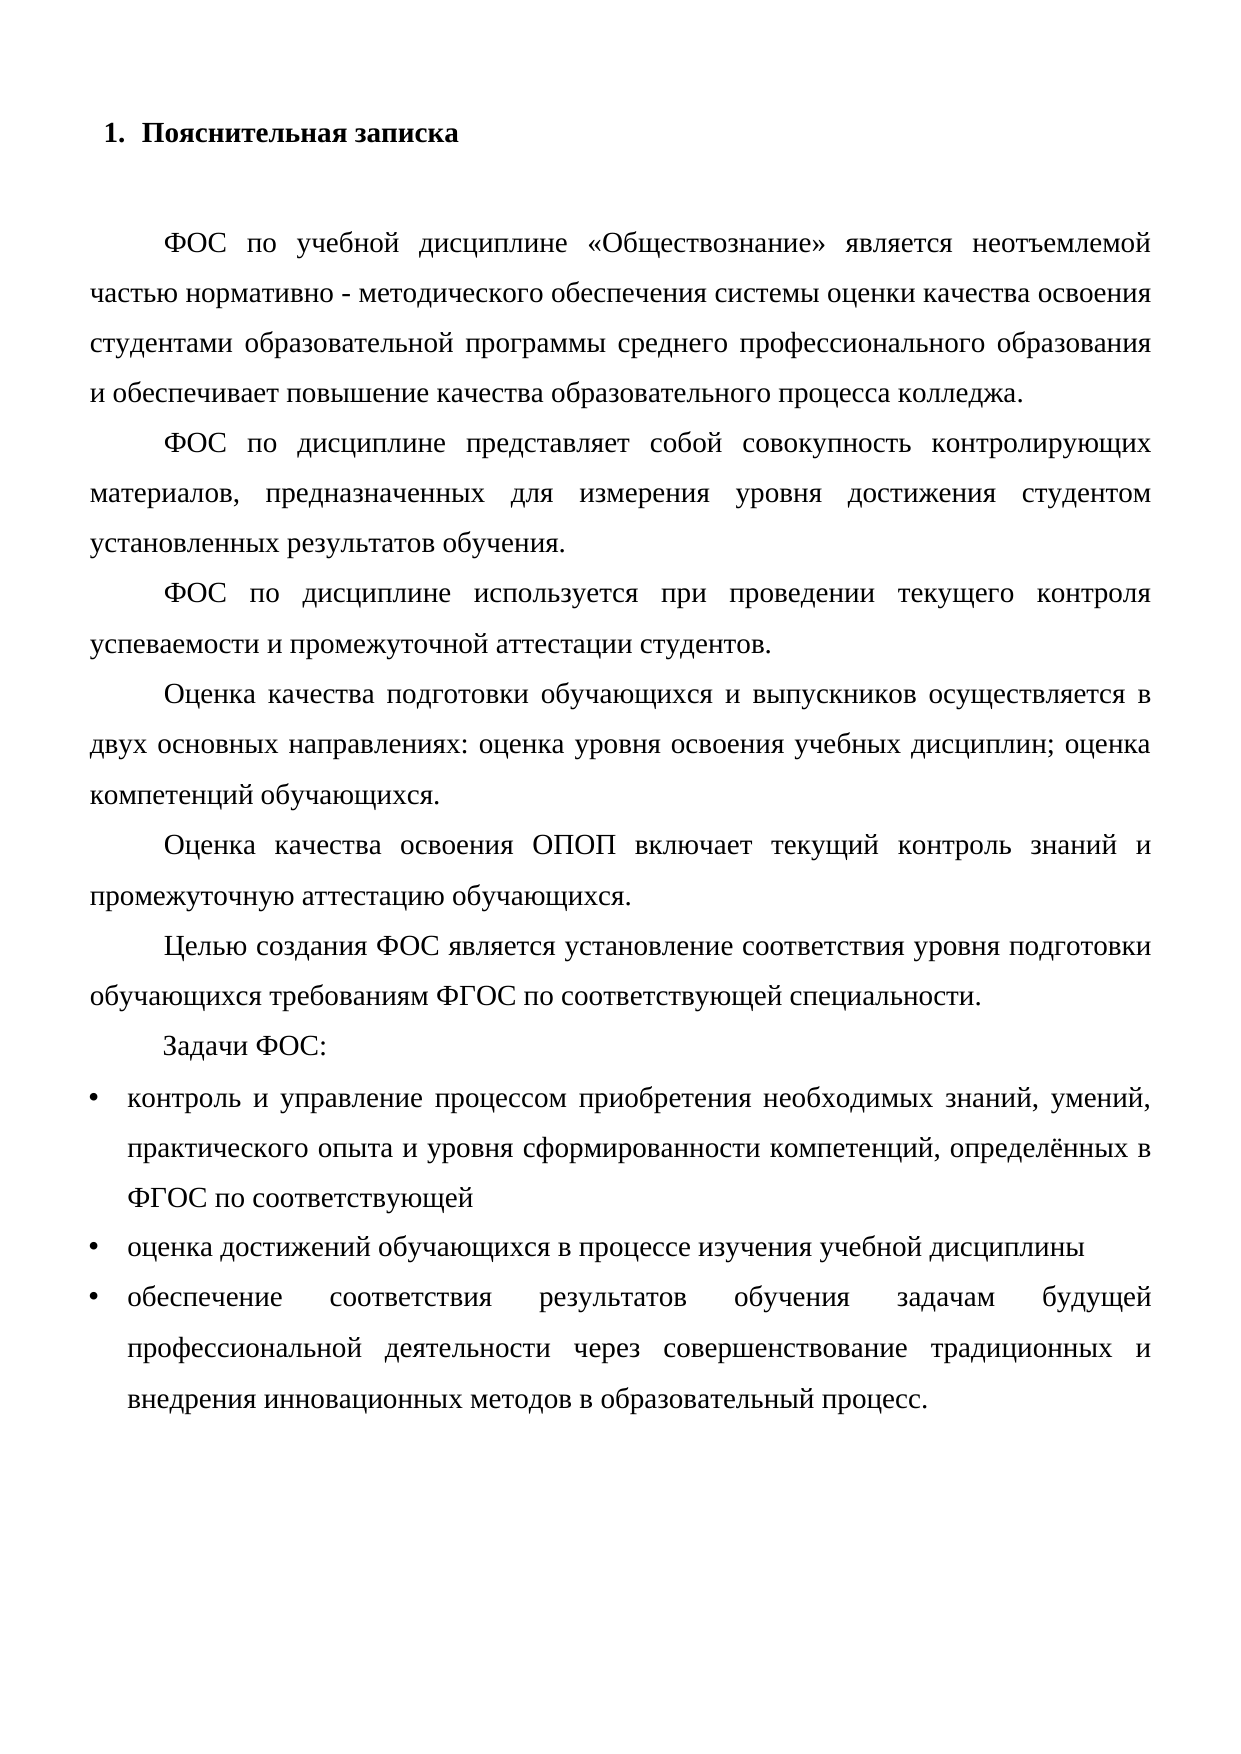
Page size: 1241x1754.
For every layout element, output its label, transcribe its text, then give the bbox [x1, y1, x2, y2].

text Целью создания ФОС является установление соответствия уровня подготовки обучающихся требованиям ФГОС по соответствующей специальности. [89, 928, 1152, 1011]
text ФОС по дисциплине представляет собой совокупность контролирующих материалов, предназначенных для измерения уровня достижения студентом установленных результатов обучения. [89, 426, 1152, 559]
text ФОС по учебной дисциплине «Обществознание» является неотъемлемой частью нормативно - методического обеспечения системы оценки качества освоения студентами образовательной программы среднего профессионального образования и обеспечивает повышение качества образовательного процесса колледжа. [89, 225, 1152, 409]
list обеспечение соответствия результатов обучения задачам будущей профессиональной деятельности через совершенствование традиционных и внедрения инновационных методов в образовательный процесс. [89, 1279, 1152, 1414]
list оценка достижений обучающихся в процессе изучения учебной дисциплины [89, 1229, 1152, 1263]
text Оценка качества освоения ОПОП включает текущий контроль знаний и промежуточную аттестацию обучающихся. [89, 827, 1152, 911]
list контроль и управление процессом приобретения необходимых знаний, умений, практического опыта и уровня сформированности компетенций, определённых в ФГОС по соответствующей [89, 1081, 1152, 1213]
text ФОС по дисциплине используется при проведении текущего контроля успеваемости и промежуточной аттестации студентов. [89, 576, 1152, 659]
text Задачи ФОС: [162, 1028, 1152, 1062]
text Оценка качества подготовки обучающихся и выпускников осуществляется в двух основных направлениях: оценка уровня освоения учебных дисциплин; оценка компетенций обучающихся. [89, 676, 1152, 810]
list Пояснительная записка [103, 115, 1152, 149]
